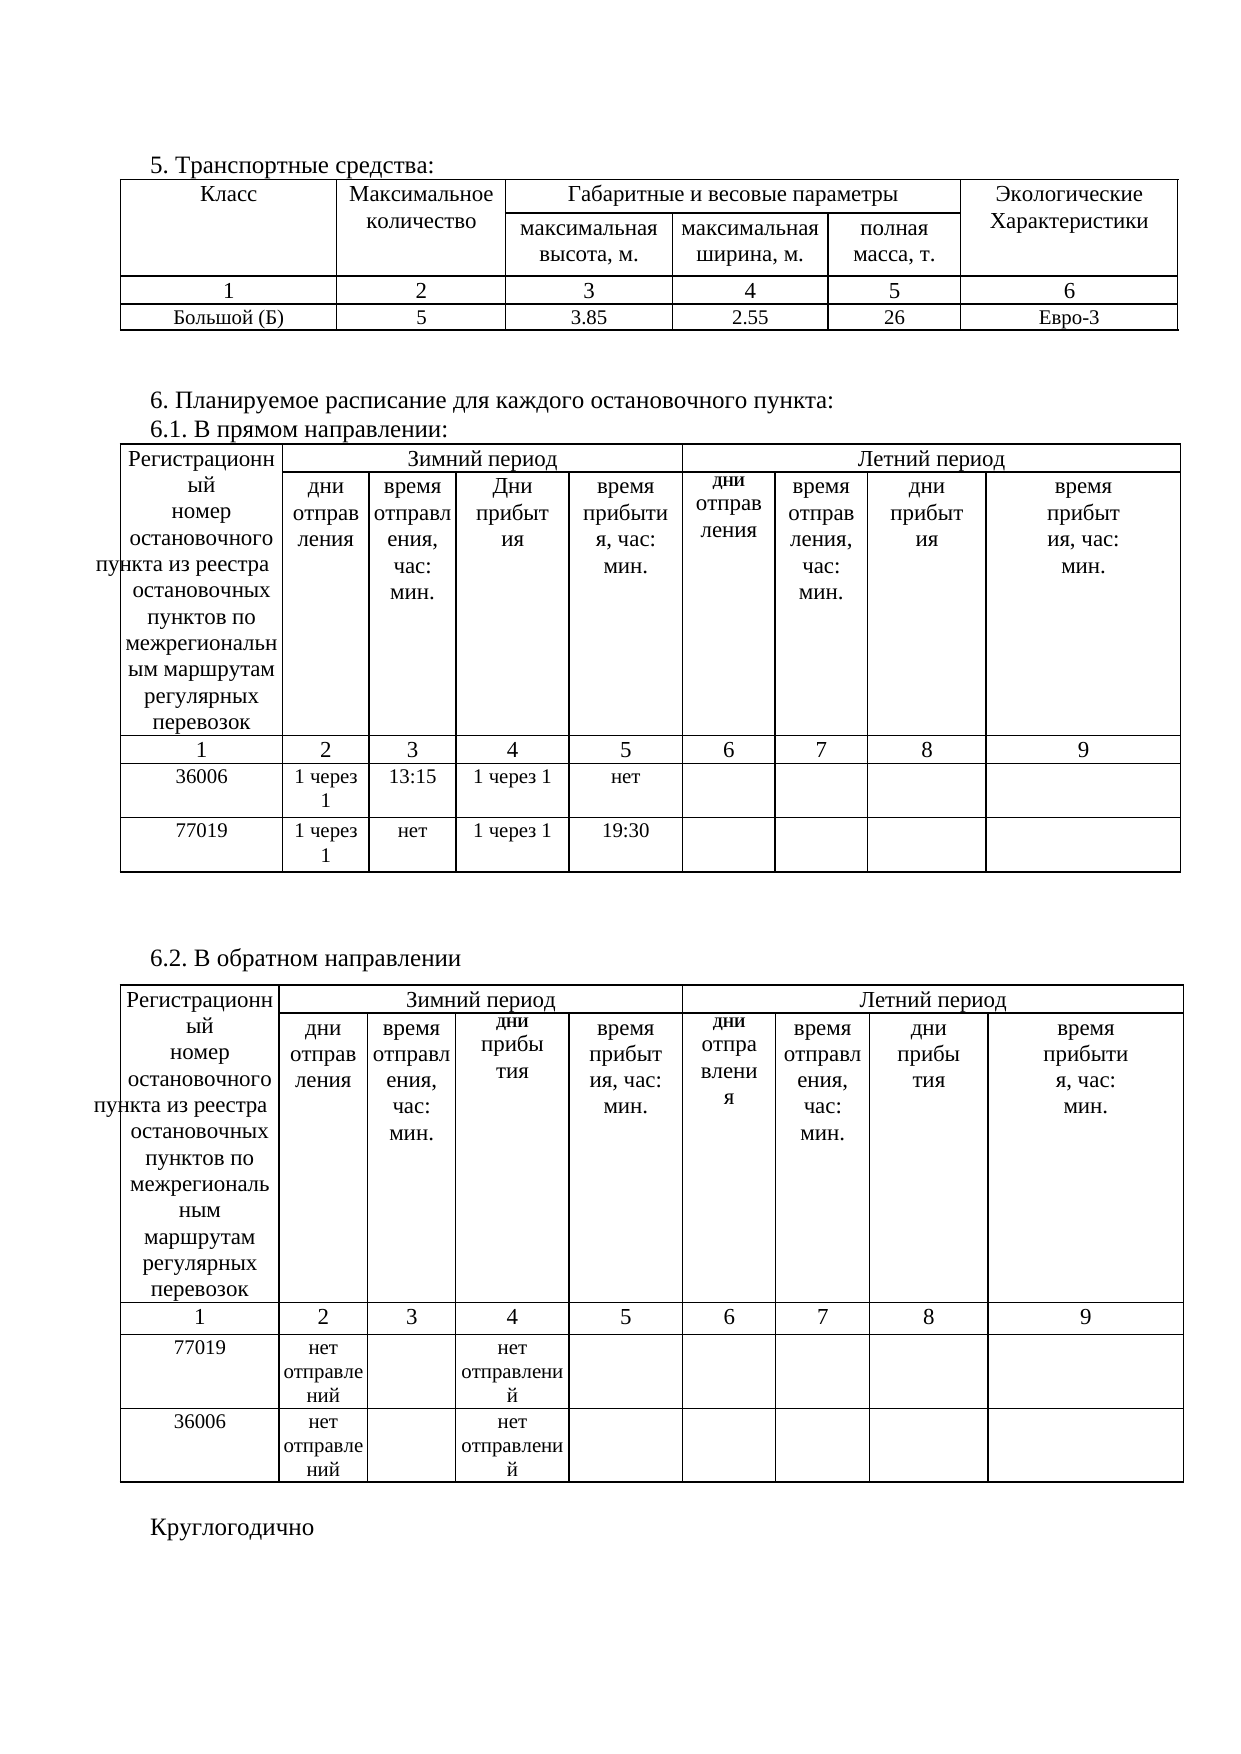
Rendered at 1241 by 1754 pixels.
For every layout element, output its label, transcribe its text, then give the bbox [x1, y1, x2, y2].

table_cell 5 [337, 305, 505, 329]
table_cell 9 [987, 736, 1180, 762]
table_cell 26 [829, 305, 960, 329]
table_cell 1 через 1 [283, 818, 368, 871]
table_cell 4 [673, 277, 827, 303]
table_cell 19:30 [570, 818, 682, 871]
table_header Летний период [683, 986, 1183, 1012]
table_cell [683, 1409, 775, 1481]
table_header Максимальное количество [337, 180, 505, 275]
table_cell [868, 818, 985, 871]
table_cell 6 [683, 1303, 775, 1334]
table_cell [776, 764, 867, 817]
table_cell [570, 1409, 682, 1481]
table_cell [683, 818, 774, 871]
table_cell время отправ ления, час: мин. [776, 473, 867, 734]
table_cell [870, 1335, 987, 1407]
table_cell дни прибы тия [870, 1014, 987, 1302]
table_cell Дни прибыт ия [457, 473, 568, 734]
table_cell 1 [121, 277, 336, 303]
table_cell 7 [776, 1303, 869, 1334]
table_cell время прибыт ия, час: мин. [987, 473, 1180, 734]
table_cell максимальная ширина, м. [673, 214, 827, 275]
table_cell нет отправлений [280, 1335, 367, 1407]
table_cell 1 [121, 736, 282, 762]
table_cell 1 через 1 [457, 818, 568, 871]
table_cell 9 [989, 1303, 1183, 1334]
table_cell 36006 [121, 1409, 278, 1481]
text Круглогодично [150, 1512, 1090, 1540]
table_cell нет отправлений [280, 1409, 367, 1481]
table_cell Евро-3 [961, 305, 1177, 329]
table_cell 5 [570, 1303, 682, 1334]
table_cell 2 [283, 736, 368, 762]
table_cell дни отправ ления [280, 1014, 367, 1302]
table_cell полная масса, т. [829, 214, 960, 275]
table_header Габаритные и весовые параметры [506, 180, 960, 212]
table_cell [683, 764, 774, 817]
table_cell время прибыт ия, час: мин. [570, 1014, 682, 1302]
table_cell 1 [121, 1303, 278, 1334]
table_cell 2.55 [673, 305, 827, 329]
table_cell [368, 1409, 455, 1481]
table_cell нет отправлений [456, 1409, 568, 1481]
table_cell [989, 1335, 1183, 1407]
table_cell 4 [457, 736, 568, 762]
table_cell [989, 1409, 1183, 1481]
table_cell 2 [280, 1303, 367, 1334]
text 6. Планируемое расписание для каждого остановочного пункта: [150, 386, 1090, 414]
table_cell 7 [776, 736, 867, 762]
table_cell 3 [368, 1303, 455, 1334]
table_cell 6 [683, 736, 774, 762]
table_cell 1 через 1 [283, 764, 368, 817]
text 6.1. В прямом направлении: [150, 414, 1090, 443]
table_header Зимний период [283, 445, 682, 471]
table_header Летний период [683, 445, 1180, 471]
table_cell [776, 818, 867, 871]
table_cell 8 [868, 736, 985, 762]
table_cell ДНИ прибы тия [456, 1014, 568, 1302]
table_cell время прибыти я, час: мин. [570, 473, 682, 734]
table_cell дни прибыт ия [868, 473, 985, 734]
table_cell 3.85 [506, 305, 672, 329]
table_cell максимальная высота, м. [506, 214, 672, 275]
table_cell 5 [829, 277, 960, 303]
table_cell время отправл ения, час: мин. [776, 1014, 869, 1302]
table_cell [368, 1335, 455, 1407]
table_cell [870, 1409, 987, 1481]
table_cell [987, 764, 1180, 817]
table_cell [776, 1335, 869, 1407]
table_cell 8 [870, 1303, 987, 1334]
table_cell время отправл ения, час: мин. [368, 1014, 455, 1302]
table_cell [683, 1335, 775, 1407]
table_cell [868, 764, 985, 817]
table_cell [570, 1335, 682, 1407]
table_cell [776, 1409, 869, 1481]
table_cell время прибыти я, час: мин. [989, 1014, 1183, 1302]
table_header Класс [121, 180, 336, 275]
table_cell 36006 [121, 764, 282, 817]
table_cell ДНИ отправ ления [683, 473, 774, 734]
table_cell 77019 [121, 818, 282, 871]
table_cell 1 через 1 [457, 764, 568, 817]
table_header Экологические Характеристики [961, 180, 1177, 275]
table_cell 2 [337, 277, 505, 303]
table_header Регистрационный номер остановочного пункта из реестра остановочных пунктов по межрегиональным маршрутам регулярных перевозок [121, 986, 278, 1302]
table_cell 6 [961, 277, 1177, 303]
table_cell 5 [570, 736, 682, 762]
table_cell 3 [506, 277, 672, 303]
table_cell Большой (Б) [121, 305, 336, 329]
table_cell 3 [370, 736, 455, 762]
text 5. Транспортные средства: [150, 150, 1090, 179]
table_cell дни отправ ления [283, 473, 368, 734]
table_cell [987, 818, 1180, 871]
table_cell ДНИ отпра влени я [683, 1014, 775, 1302]
table_cell 4 [456, 1303, 568, 1334]
table_cell нет [370, 818, 455, 871]
table_cell 77019 [121, 1335, 278, 1407]
table_cell нет [570, 764, 682, 817]
text 6.2. В обратном направлении [150, 943, 1090, 972]
table_header Регистрационный номер остановочного пункта из реестра остановочных пунктов по межрегиональным маршрутам регулярных перевозок [121, 445, 282, 734]
table_cell нет отправлений [456, 1335, 568, 1407]
table_cell 13:15 [370, 764, 455, 817]
table_cell время отправл ения, час: мин. [370, 473, 455, 734]
table_header Зимний период [280, 986, 682, 1012]
